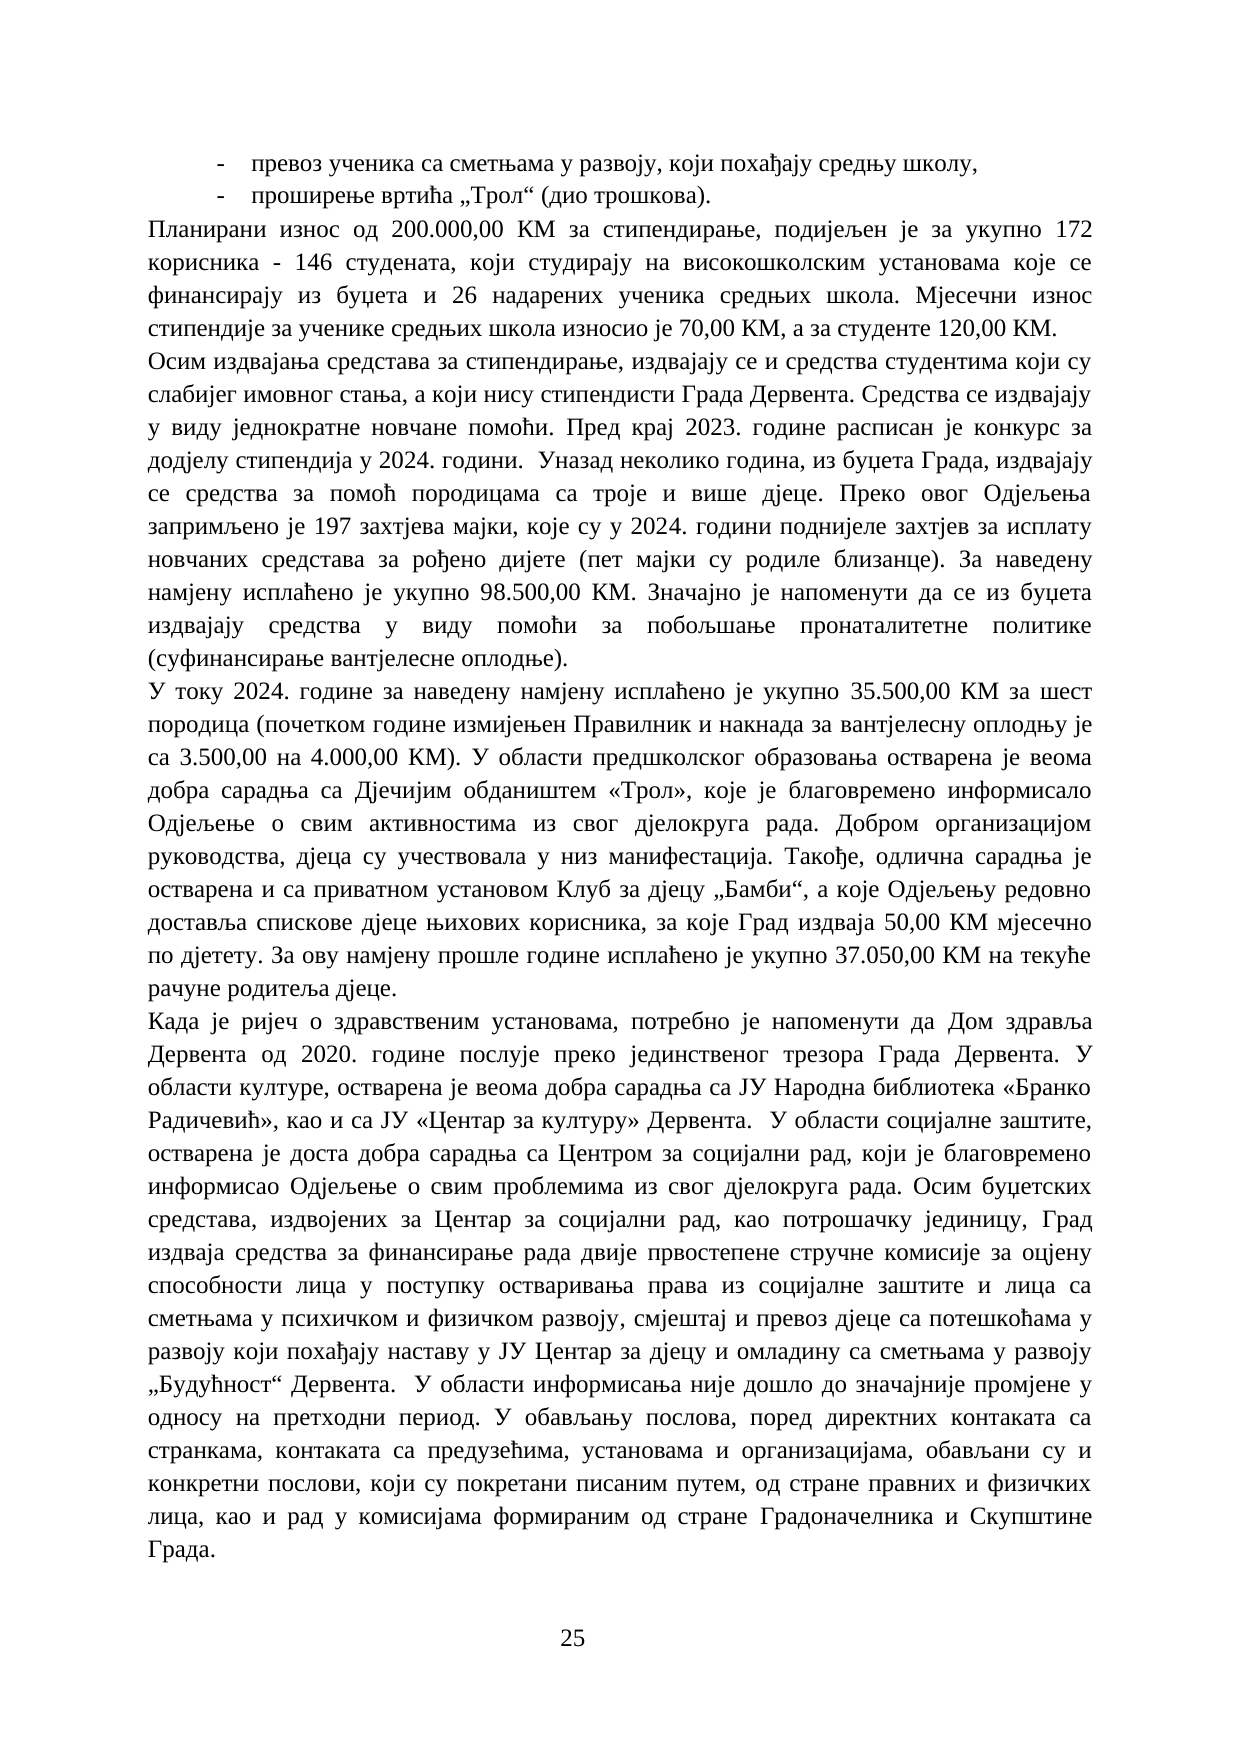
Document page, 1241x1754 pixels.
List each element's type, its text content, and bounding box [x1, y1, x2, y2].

text Када је ријеч о здравственим установама, потребно је напоменути да Дом здравља Дервента од 2020. године послује преко јединственог трезора Града Дервента. У области културе, остварена је веома добра сарадња са ЈУ Народна библиотека «Бранко Радичевић», као и са ЈУ «Центар за културу» Дервента. У области социјалне заштите, остварена је доста добра сарадња са Центром за социјални рад, који је благовремено информисао Одјељење о свим проблемима из свог дјелокруга рада. Осим буџетских средстава, издвојених за Центар за социјални рад, као потрошачку јединицу, Град издваја средства за финансирање рада двије првостепене стручне комисије за оцјену способности лица у поступку остваривања права из социјалне заштите и лица са сметњама у психичком и физичком развоју, смјештај и превоз дјеце са потешкоћама у развоју који похађају наставу у ЈУ Центар за дјецу и омладину са сметњама у развоју „Будућност“ Дервента. У области информисања није дошло до значајније промјене у односу на претходни период. У обављању послова, поред директних контаката са странкама, контаката са предузећима, установама и организацијама, обављани су и конкретни послови, који су покретани писаним путем, од стране правних и физичких лица, као и рад у комисијама формираним од стране Градоначелника и Скупштине Града. [148, 1006, 1093, 1563]
text Планирани износ од 200.000,00 КМ за стипендирање, подијељен је за укупно 172 корисника - 146 студената, који студирају на високошколским установама које се финансирају из буџета и 26 надарених ученика средњих школа. Мјесечни износ стипендије за ученике средњих школа износио је 70,00 КМ, a за студенте 120,00 КМ. [148, 214, 1093, 341]
text У току 2024. године за наведену намјену исплаћено је укупно 35.500,00 КМ за шест породица (почетком године измијењен Правилник и накнада за вантјелесну оплодњу је са 3.500,00 на 4.000,00 КМ). У области предшколског образовања остварена је веома добра сарадња са Дјечијим обдаништем «Трол», које је благовремено информисало Одјељење о свим активностима из свог дјелокруга рада. Добром организацијом руководства, дјеца су учествовала у низ манифестација. Такође, одлична сарадња је остварена и са приватном установом Клуб за дјецу „Бамби“, а које Одјељењу редовно доставља спискове дјеце њихових корисника, за које Град издваја 50,00 КМ мјесечно по дјетету. За ову намјену прошле године исплаћено је укупно 37.050,00 КМ на текуће рачуне родитеља дјеце. [148, 676, 1093, 1002]
text Осим издвајања средстава за стипендирање, издвајају се и средства студентима који су слабијег имовног стања, а који нису стипендисти Града Дервента. Средства се издвајају у виду једнократне новчане помоћи. Пред крај 2023. године расписан je конкурс за додјелу стипендија у 2024. години. Уназад неколико година, из буџета Града, издвајају се средства за помоћ породицама са троје и више дјеце. Преко овог Одјељења запримљено је 197 захтјева мајки, које су у 2024. години поднијеле захтјев за исплату новчаних средстава за рођено дијете (пет мајки су родиле близанце). За наведену намјену исплаћено је укупно 98.500,00 КМ. Значајно је напоменути да се из буџета издвајају средства у виду помоћи за побољшање пронаталитетне политике (суфинансирање вантјелесне оплодње). [148, 346, 1093, 672]
text - проширење вртића „Трол“ (дио трошкова). [148, 181, 1093, 209]
text - превоз ученика са сметњама у развоју, који похађају средњу школу, [148, 148, 1093, 176]
